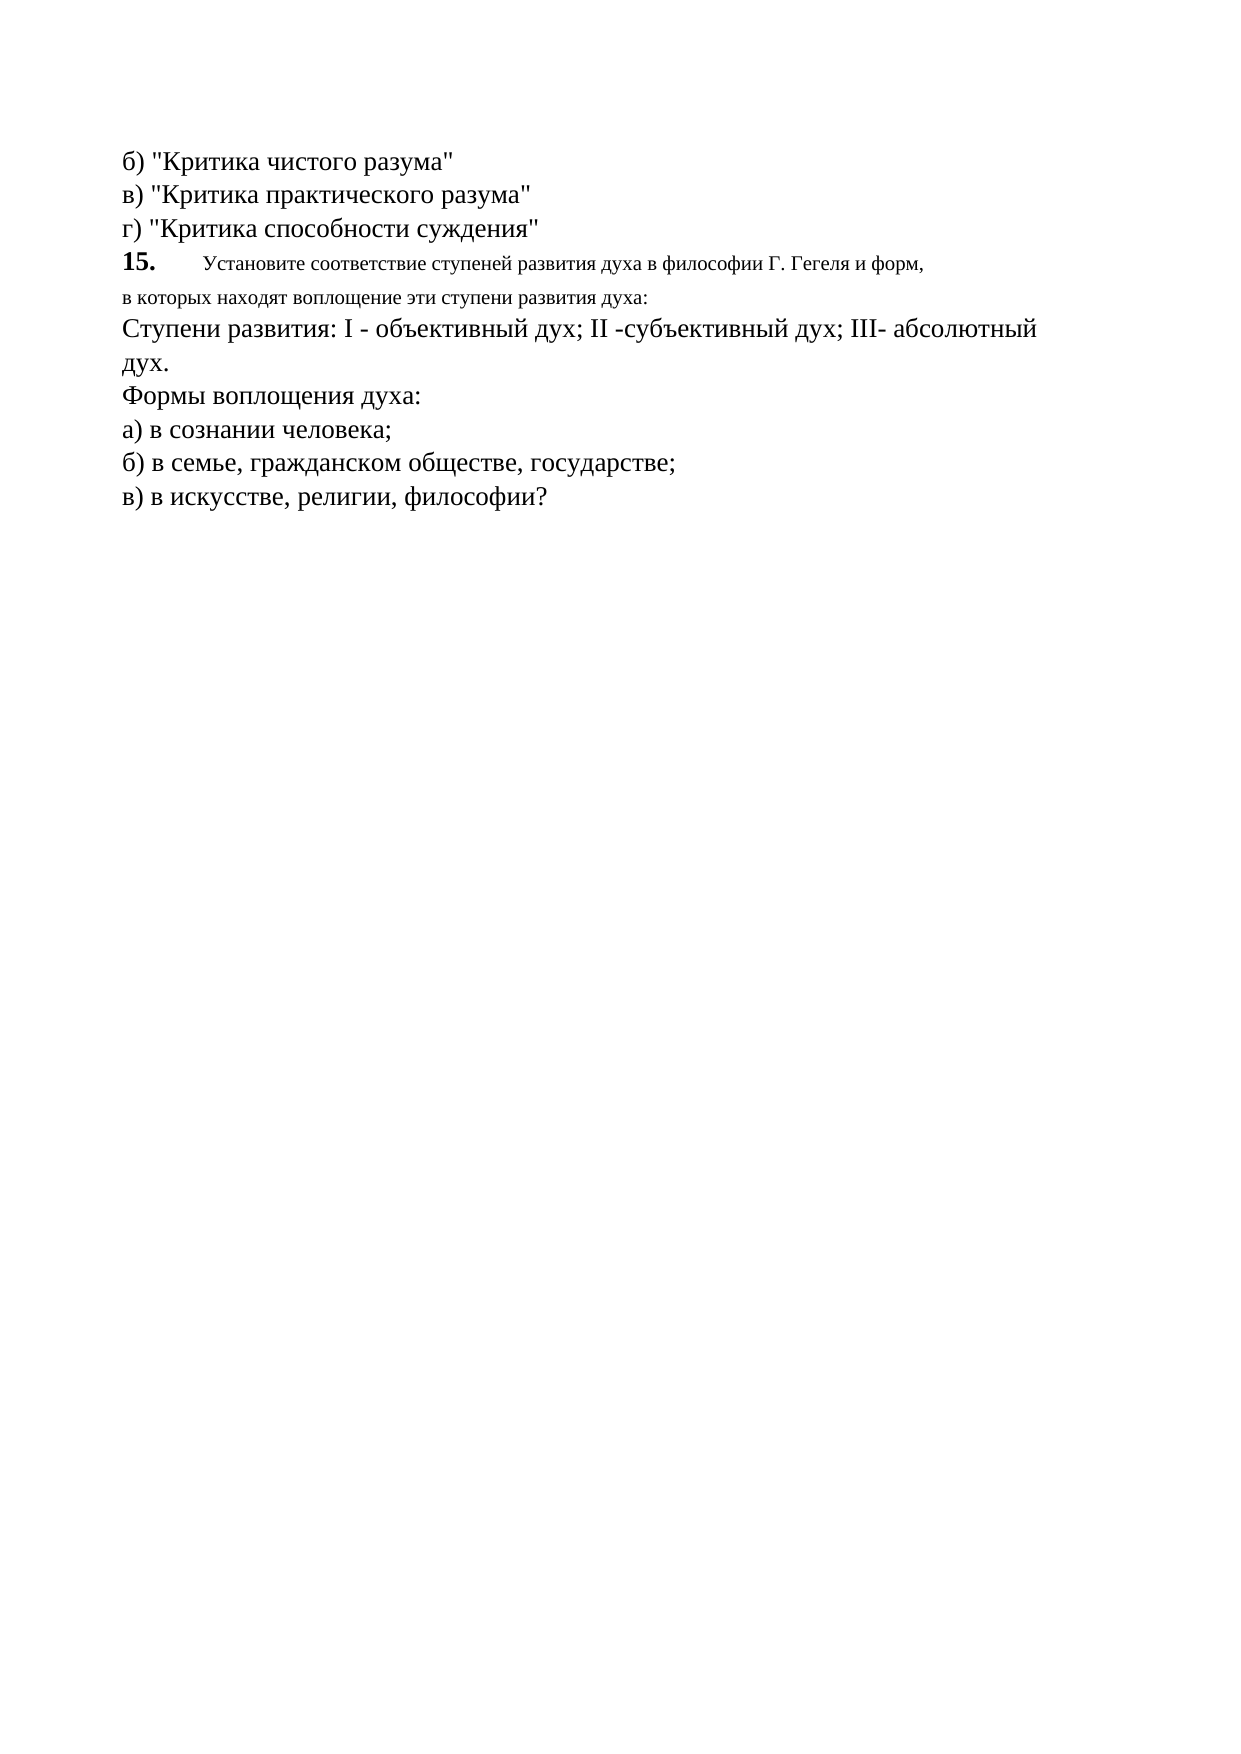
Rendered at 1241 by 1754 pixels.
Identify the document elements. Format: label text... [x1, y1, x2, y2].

text а) в сознании человека; [122, 411, 1121, 445]
text в) в искусстве, религии, философии? [122, 478, 1121, 512]
text б) в семье, гражданском обществе, государстве; [122, 445, 1121, 478]
text в) "Критика практического разума" [122, 177, 1121, 210]
text в которых находят воплощение эти ступени развития духа: [122, 277, 1121, 311]
text Ступени развития: I - объективный дух; II -субъективный дух; III- абсолютный дух. [122, 311, 1092, 378]
list Установите соответствие ступеней развития духа в философии Г. Гегеля и форм, [122, 244, 1092, 277]
text г) "Критика способности суждения" [122, 210, 1121, 244]
text б) "Критика чистого разума" [122, 143, 1121, 177]
text Формы воплощения духа: [122, 378, 1121, 411]
